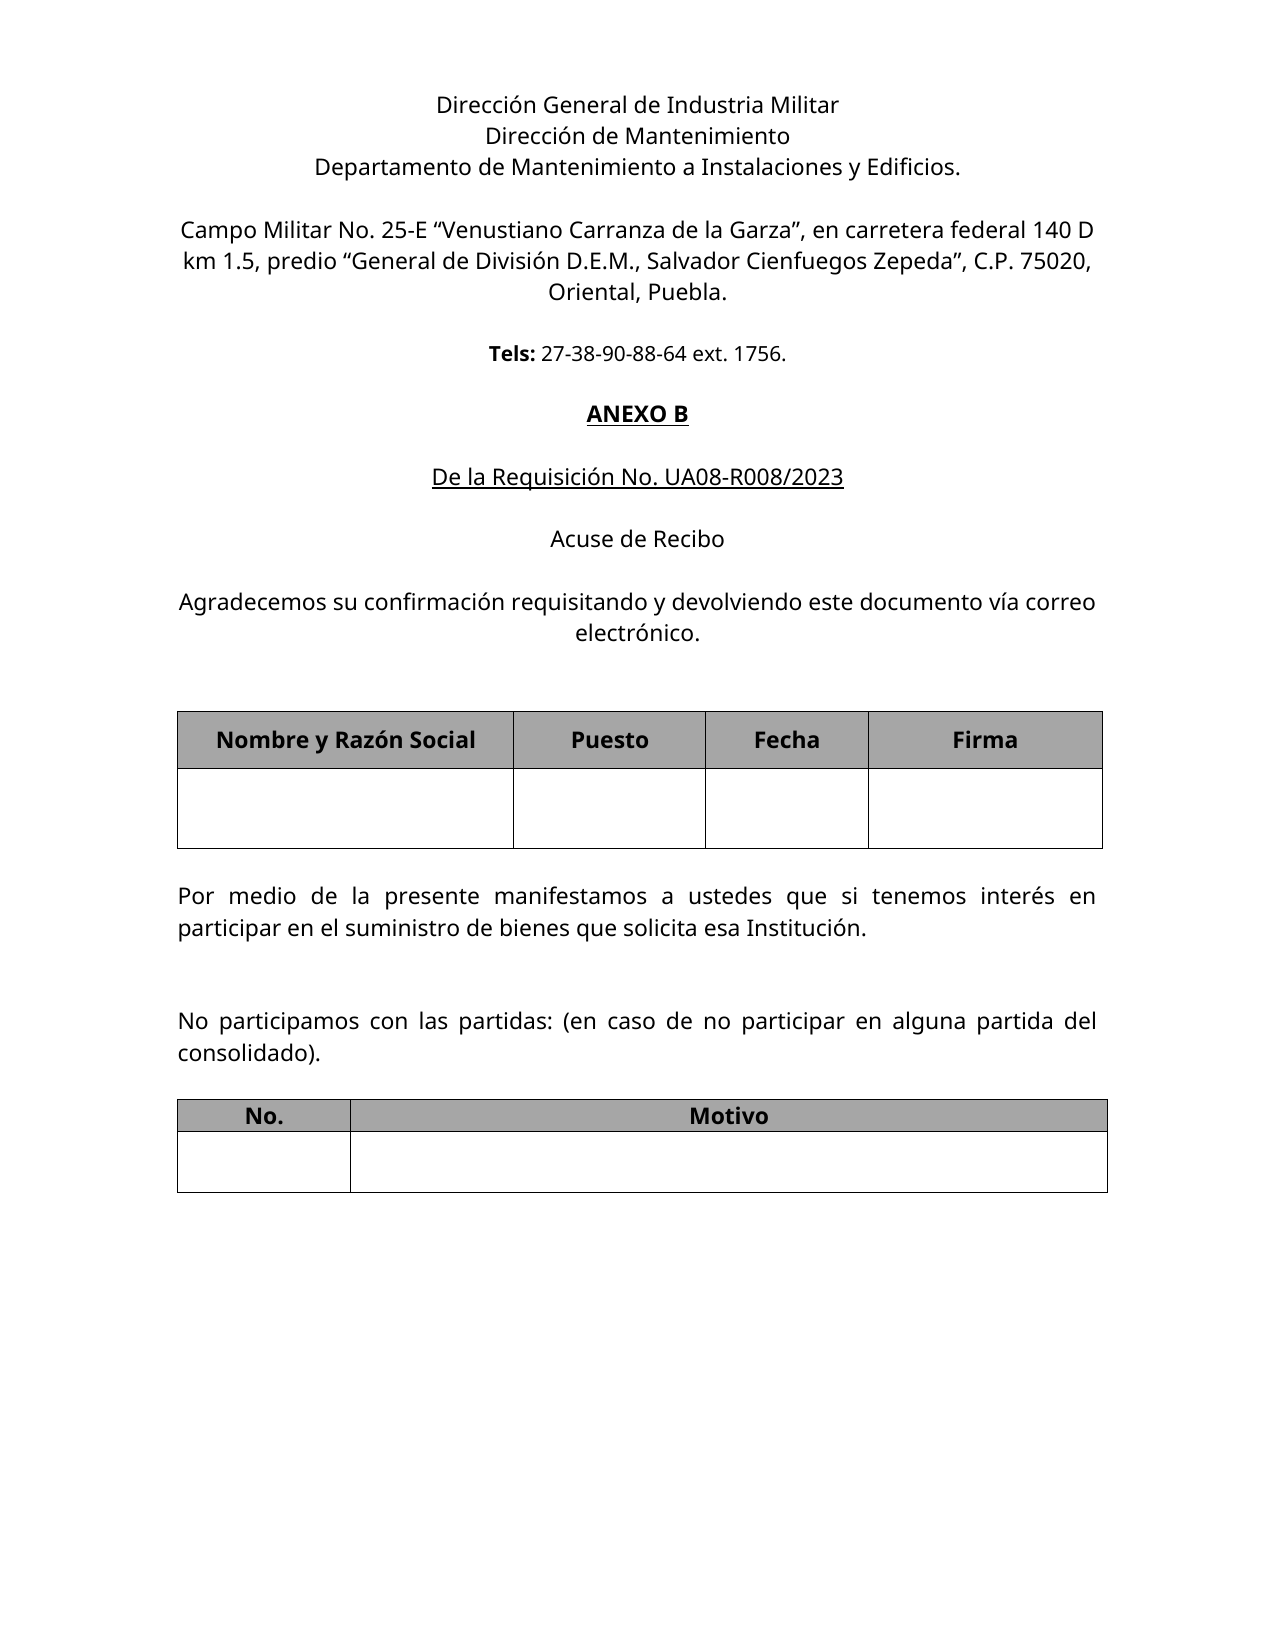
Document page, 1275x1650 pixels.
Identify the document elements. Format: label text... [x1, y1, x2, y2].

table_cell [514, 769, 705, 848]
text Por medio de la presente manifestamos a ustedes que si tenemos interés en participar en el suministro de bienes que solicita esa Institución. [177, 880, 1098, 943]
table_header Nombre y Razón Social [178, 712, 513, 768]
text Dirección de Mantenimiento [177, 120, 1098, 151]
text Tels: 27-38-90-88-64 ext. 1756. [177, 339, 1098, 367]
text De la Requisición No. UA08-R008/2023 [177, 461, 1098, 492]
text No participamos con las partidas: (en caso de no participar en alguna partida del consolidado). [177, 1005, 1098, 1068]
table_cell [178, 769, 513, 848]
table_cell [351, 1132, 1107, 1192]
text Agradecemos su confirmación requisitando y devolviendo este documento vía correo electrónico. [177, 586, 1098, 648]
text Acuse de Recibo [177, 523, 1098, 554]
table_header Motivo [351, 1100, 1107, 1131]
table_cell [178, 1132, 350, 1192]
text ANEXO B [177, 398, 1098, 429]
table_header Fecha [706, 712, 868, 768]
text Departamento de Mantenimiento a Instalaciones y Edificios. [177, 151, 1098, 182]
table_header Firma [869, 712, 1102, 768]
table_header Puesto [514, 712, 705, 768]
table_header No. [178, 1100, 350, 1131]
text Dirección General de Industria Militar [177, 89, 1098, 120]
text Campo Militar No. 25-E “Venustiano Carranza de la Garza”, en carretera federal 140 D km 1.5, predio “General de División D.E.M., Salvador Cienfuegos Zepeda”, C.P. 75020, Oriental, Puebla. [177, 214, 1098, 307]
table_cell [706, 769, 868, 848]
table_cell [869, 769, 1102, 848]
